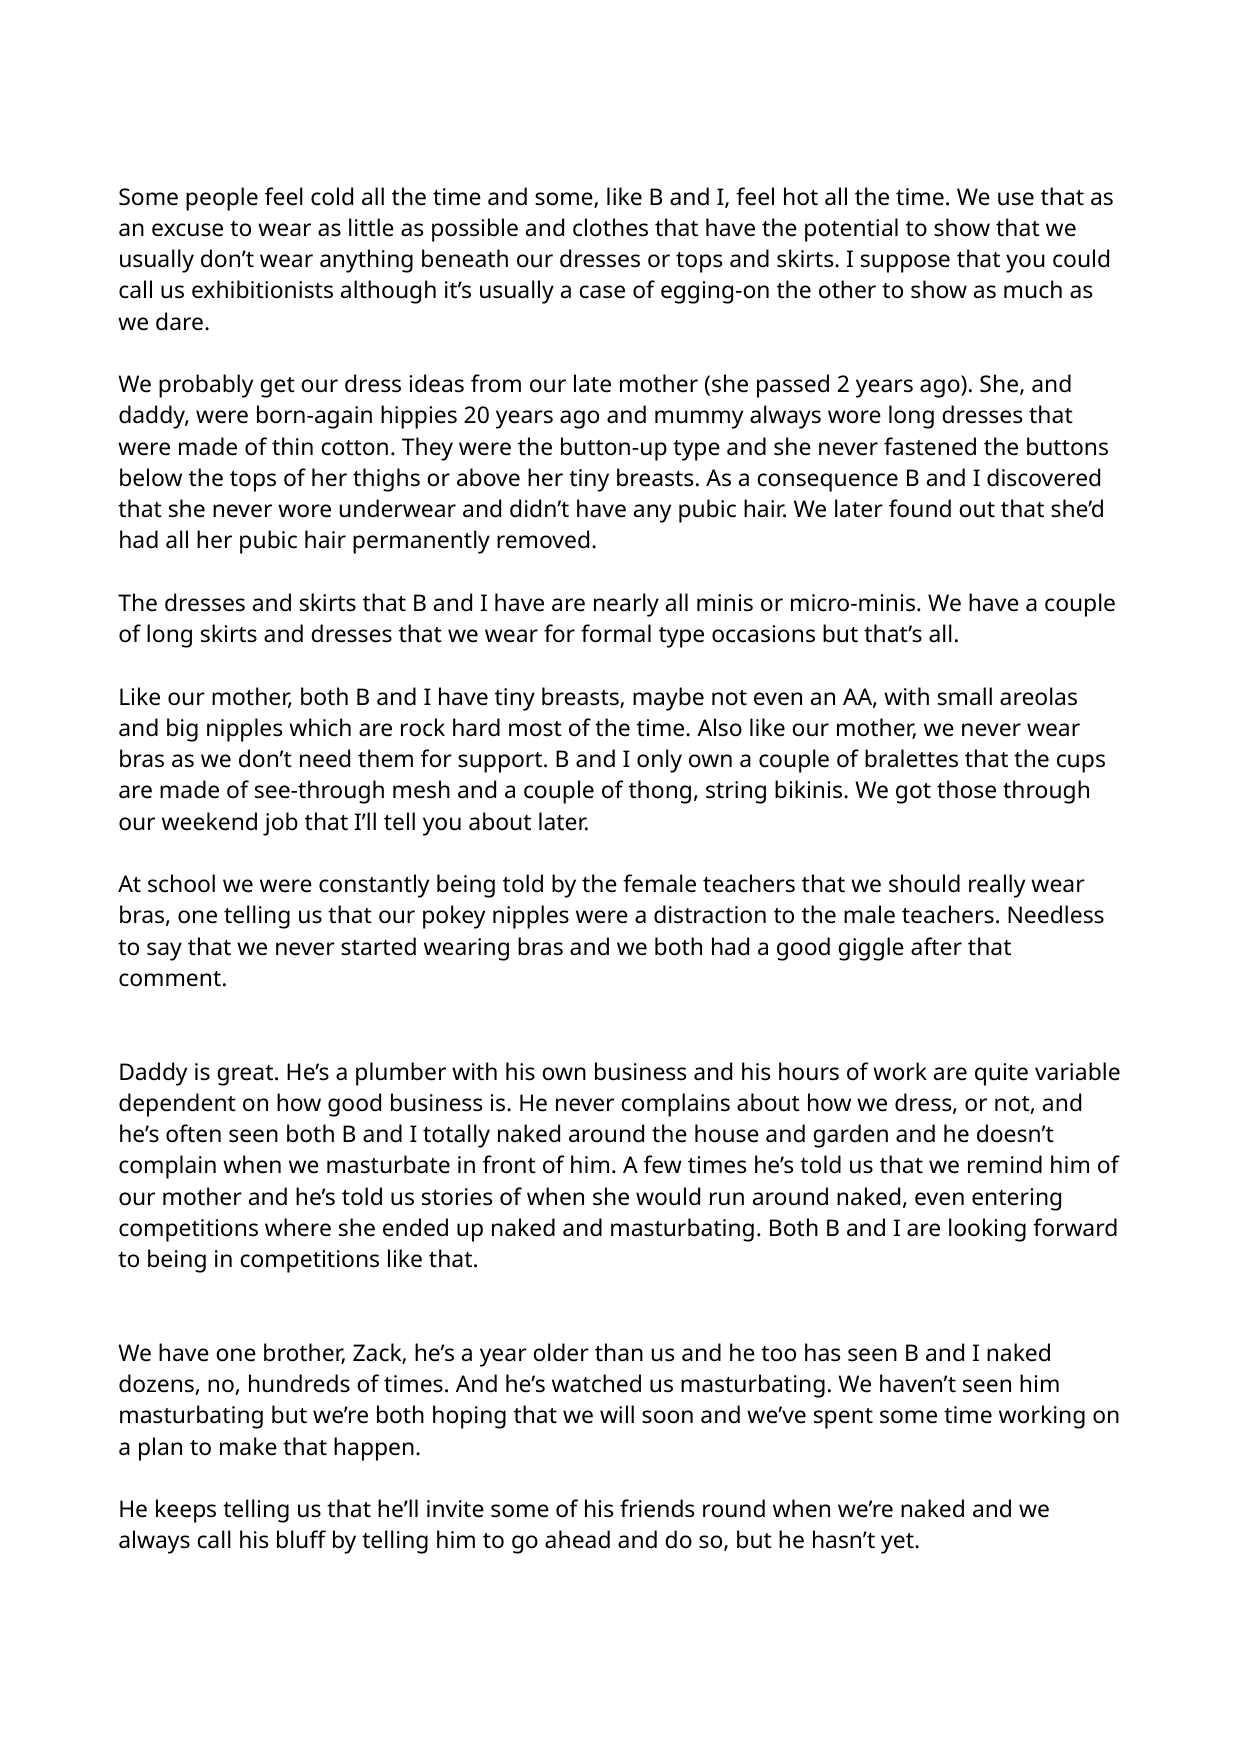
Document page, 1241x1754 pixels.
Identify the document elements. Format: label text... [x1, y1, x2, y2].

text The dresses and skirts that B and I have are nearly all minis or micro-minis. We have a couple of long skirts and dresses that we wear for formal type occasions but that’s all. [118, 587, 1122, 649]
text Daddy is great. He’s a plumber with his own business and his hours of work are quite variable dependent on how good business is. He never complains about how we dress, or not, and he’s often seen both B and I totally naked around the house and garden and he doesn’t complain when we masturbate in front of him. A few times he’s told us that we remind him of our mother and he’s told us stories of when she would run around naked, even entering competitions where she ended up naked and masturbating. Both B and I are looking forward to being in competitions like that. [118, 1056, 1122, 1274]
text Like our mother, both B and I have tiny breasts, maybe not even an AA, with small areolas and big nipples which are rock hard most of the time. Also like our mother, we never wear bras as we don’t need them for support. B and I only own a couple of bralettes that the cups are made of see-through mesh and a couple of thong, string bikinis. We got those through our weekend job that I’ll tell you about later. [118, 681, 1122, 837]
text We probably get our dress ideas from our late mother (she passed 2 years ago). She, and daddy, were born-again hippies 20 years ago and mummy always wore long dresses that were made of thin cotton. They were the button-up type and she never fastened the buttons below the tops of her thighs or above her tiny breasts. As a consequence B and I discovered that she never wore underwear and didn’t have any pubic hair. We later found out that she’d had all her pubic hair permanently removed. [118, 368, 1122, 556]
text Some people feel cold all the time and some, like B and I, feel hot all the time. We use that as an excuse to wear as little as possible and clothes that have the potential to show that we usually don’t wear anything beneath our dresses or tops and skirts. I suppose that you could call us exhibitionists although it’s usually a case of egging-on the other to show as much as we dare. [118, 181, 1122, 337]
text At school we were constantly being told by the female teachers that we should really wear bras, one telling us that our pokey nipples were a distraction to the male teachers. Needless to say that we never started wearing bras and we both had a good giggle after that comment. [118, 868, 1122, 993]
text He keeps telling us that he’ll invite some of his friends round when we’re naked and we always call his bluff by telling him to go ahead and do so, but he hasn’t yet. [118, 1493, 1122, 1556]
text We have one brother, Zack, he’s a year older than us and he too has seen B and I naked dozens, no, hundreds of times. And he’s watched us masturbating. We haven’t seen him masturbating but we’re both hoping that we will soon and we’ve spent some time working on a plan to make that happen. [118, 1337, 1122, 1462]
